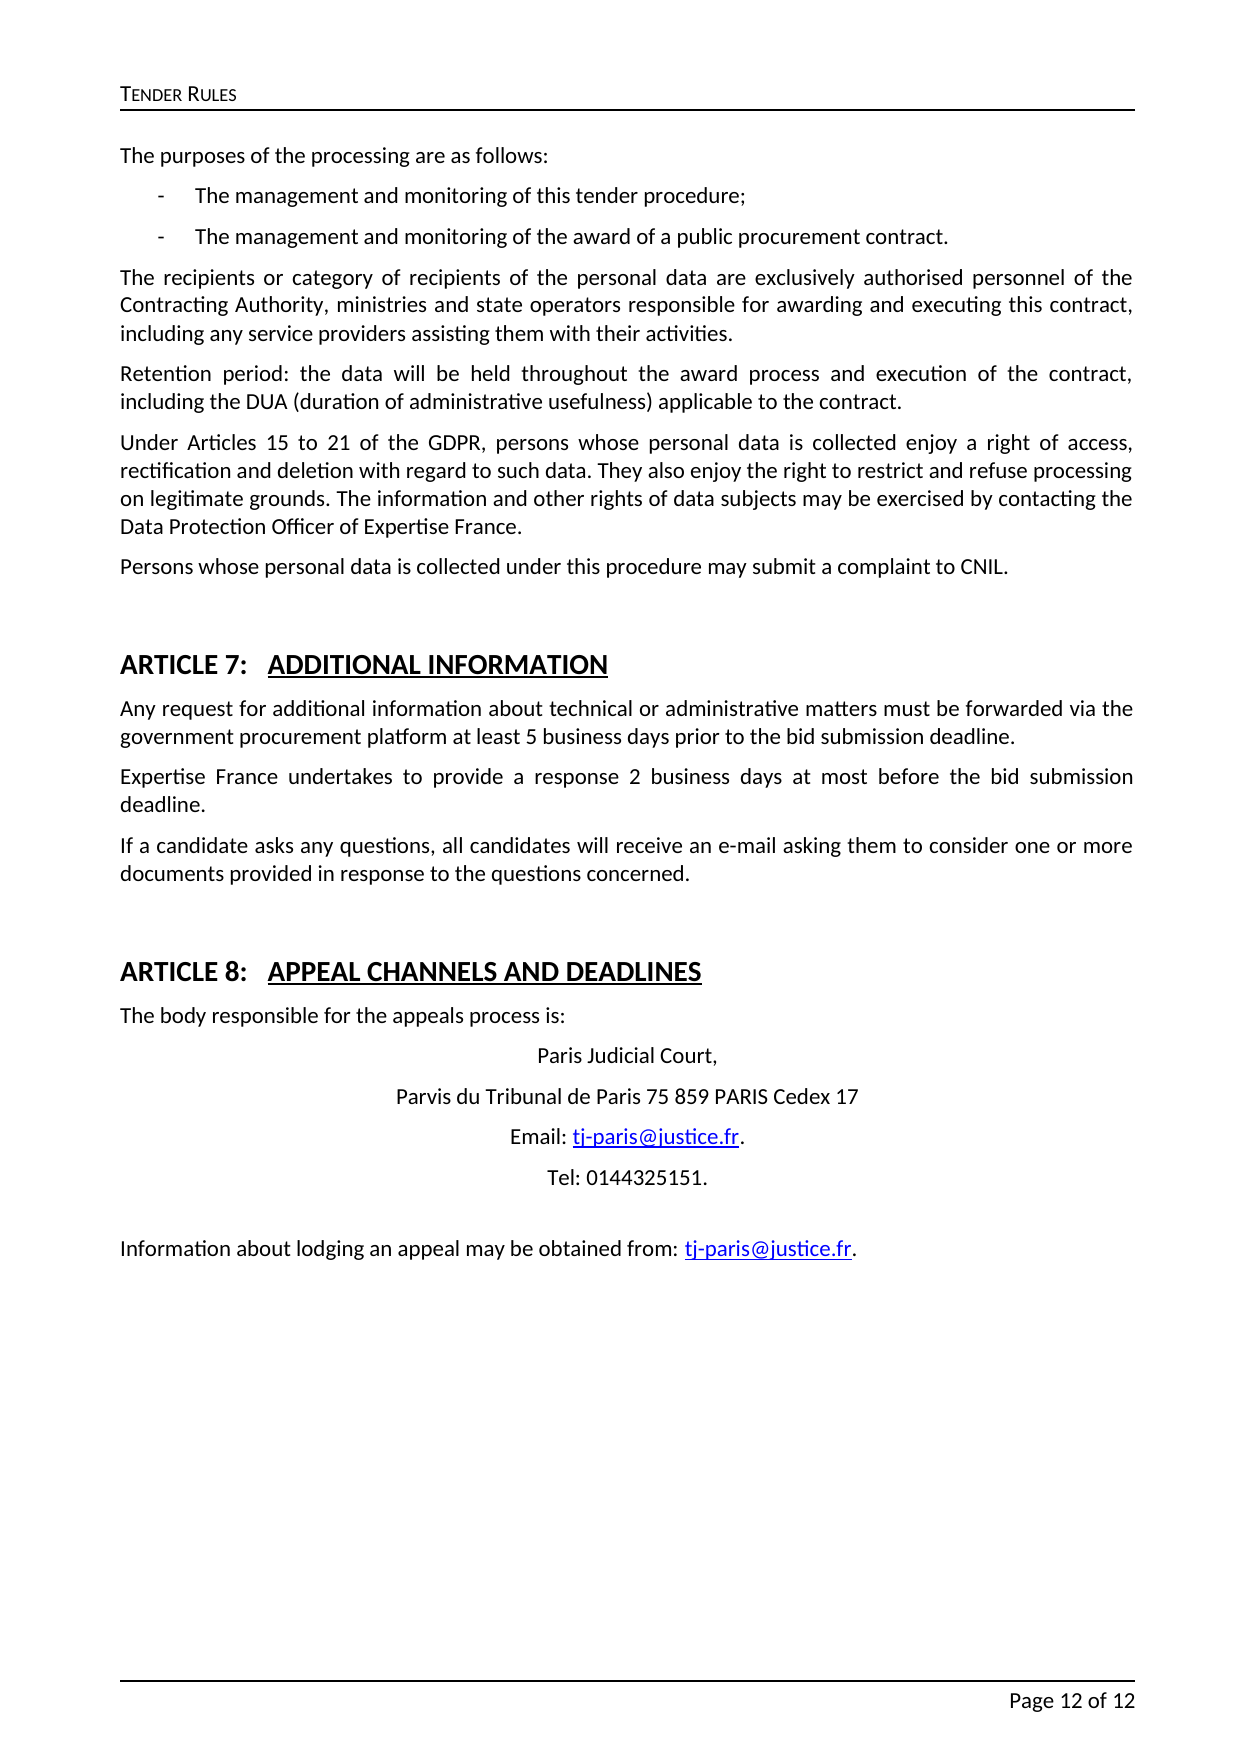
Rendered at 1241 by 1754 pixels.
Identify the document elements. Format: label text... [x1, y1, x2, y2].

text The purposes of the processing are as follows: [120, 141, 1135, 169]
text Expertise France undertakes to provide a response 2 business days at most before the bid submission deadline. [120, 762, 1135, 818]
text If a candidate asks any questions, all candidates will receive an e-mail asking them to consider one or more documents provided in response to the questions concerned. [120, 831, 1135, 887]
list Appeal channels and deadlines [120, 953, 1135, 988]
text The recipients or category of recipients of the personal data are exclusively authorised personnel of the Contracting Authority, ministries and state operators responsible for awarding and executing this contract, including any service providers assisting them with their activities. [120, 263, 1135, 347]
list ADDITIONAL INFORMATION [120, 646, 1135, 681]
text Retention period: the data will be held throughout the award process and execution of the contract, including the DUA (duration of administrative usefulness) applicable to the contract. [120, 359, 1135, 415]
text Information about lodging an appeal may be obtained from: tj-paris@justice.fr. [120, 1231, 1135, 1263]
text Under Articles 15 to 21 of the GDPR, persons whose personal data is collected enjoy a right of access, rectification and deletion with regard to such data. They also enjoy the right to restrict and refuse processing on legitimate grounds. The information and other rights of data subjects may be exercised by contacting the Data Protection Officer of Expertise France. [120, 428, 1135, 540]
text Parvis du Tribunal de Paris 75 859 PARIS Cedex 17 [120, 1082, 1135, 1110]
text Persons whose personal data is collected under this procedure may submit a complaint to CNIL. [120, 552, 1135, 580]
list The management and monitoring of the award of a public procurement contract. [157, 222, 1135, 250]
list The management and monitoring of this tender procedure; [157, 182, 1135, 209]
text Tel: 0144325151. [120, 1163, 1135, 1191]
text The body responsible for the appeals process is: [120, 1001, 1135, 1029]
text Paris Judicial Court, [120, 1041, 1135, 1069]
text Any request for additional information about technical or administrative matters must be forwarded via the government procurement platform at least 5 business days prior to the bid submission deadline. [120, 694, 1135, 750]
text Email: tj-paris@justice.fr. [120, 1122, 1135, 1150]
